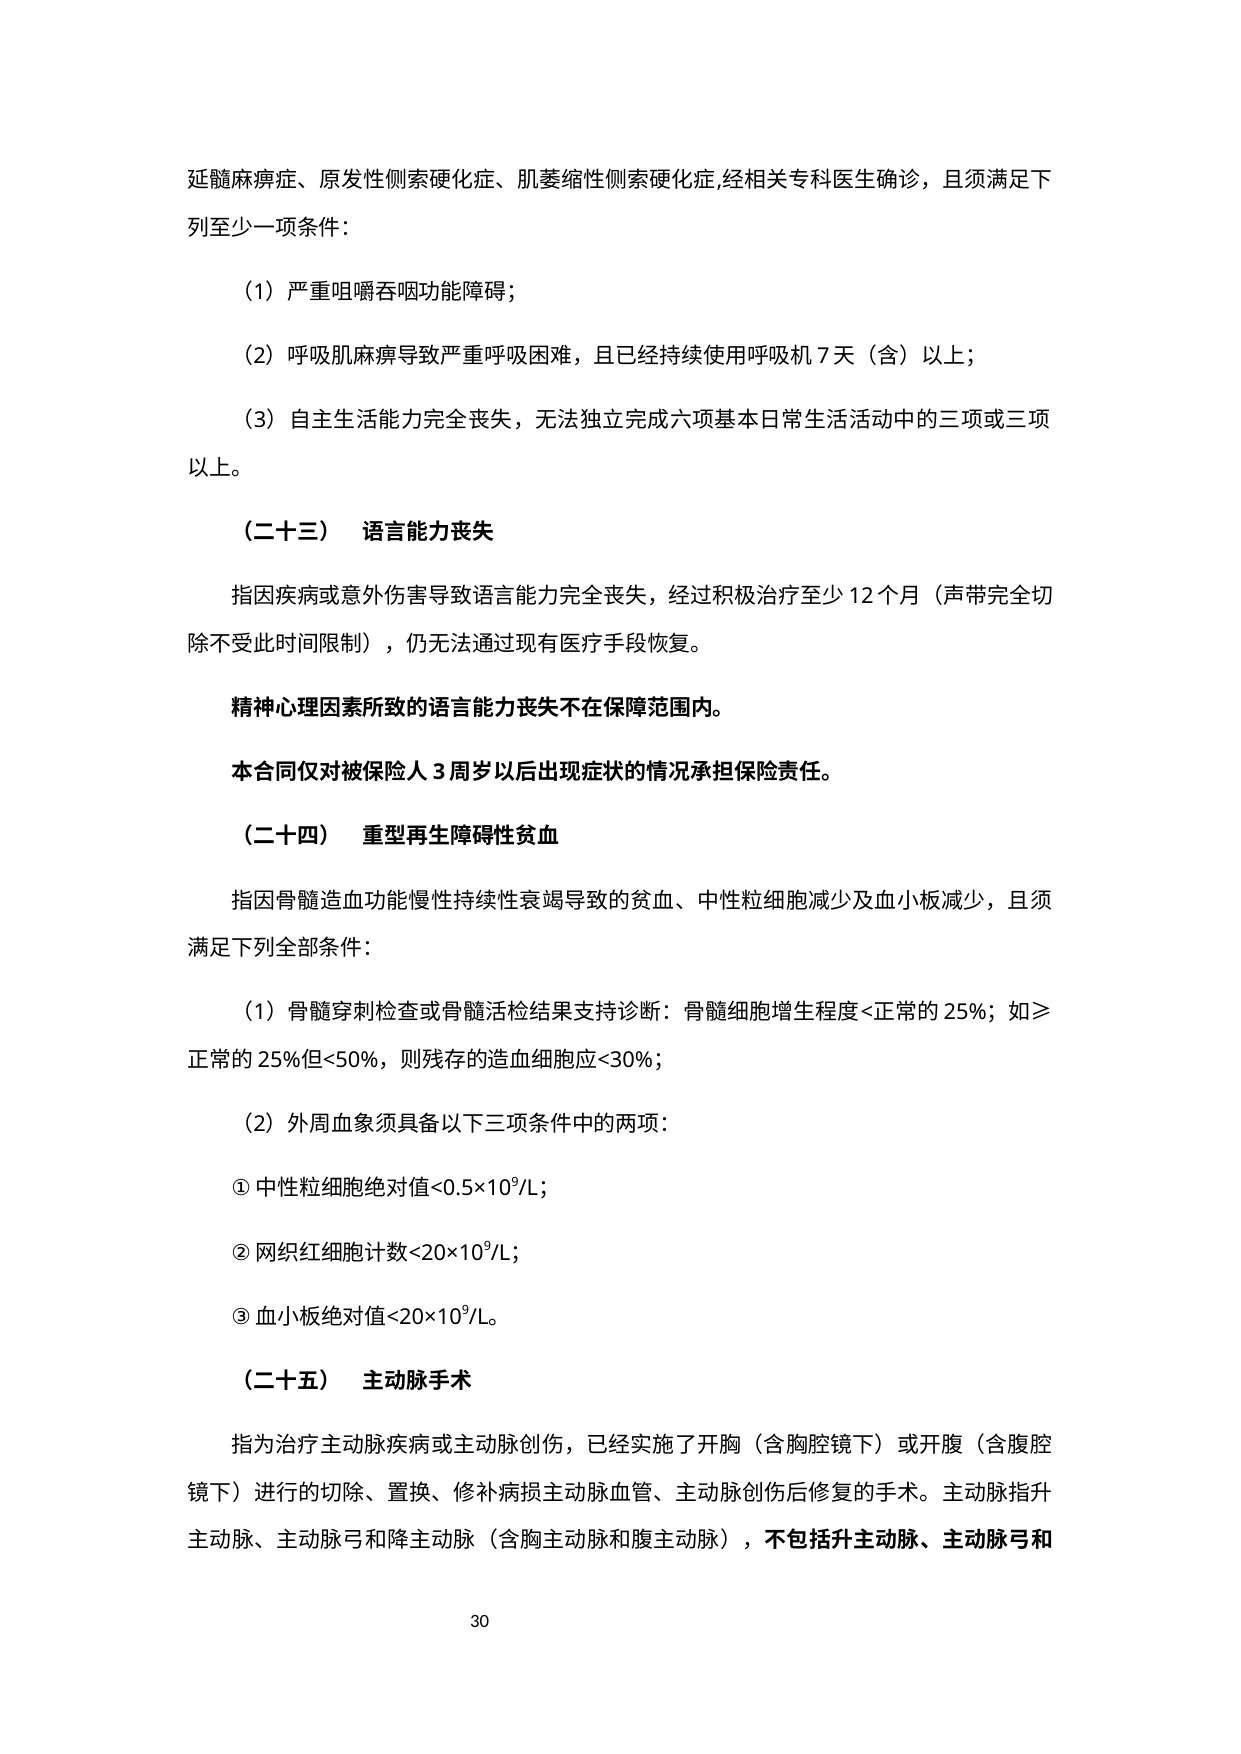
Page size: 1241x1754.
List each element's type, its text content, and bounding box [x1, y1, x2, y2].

text 精神心理因素所致的语言能力丧失不在保障范围内。 [187, 690, 1053, 722]
text 指因骨髓造血功能慢性持续性衰竭导致的贫血、中性粒细胞减少及血小板减少，且须满足下列全部条件： [187, 883, 1053, 962]
text ③血小板绝对值<20×109/L。 [187, 1299, 1053, 1331]
text （1）骨髓穿刺检查或骨髓活检结果支持诊断：骨髓细胞增生程度<正常的25%；如≥正常的25%但<50%，则残存的造血细胞应<30%； [187, 994, 1053, 1074]
text （1）严重咀嚼吞咽功能障碍； [187, 274, 1053, 306]
text ①中性粒细胞绝对值<0.5×109/L； [187, 1170, 1053, 1202]
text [187, 162, 1053, 241]
text （2）外周血象须具备以下三项条件中的两项： [187, 1106, 1053, 1138]
text （3）自主生活能力完全丧失，无法独立完成六项基本日常生活活动中的三项或三项以上。 [187, 402, 1053, 482]
text 本合同仅对被保险人3周岁以后出现症状的情况承担保险责任。 [187, 754, 1053, 786]
list 语言能力丧失 [187, 514, 1053, 546]
list 主动脉手术 [187, 1363, 1053, 1395]
text （2）呼吸肌麻痹导致严重呼吸困难，且已经持续使用呼吸机7天（含）以上； [187, 338, 1053, 370]
text ②网织红细胞计数<20×109/L； [187, 1235, 1053, 1266]
text 指因疾病或意外伤害导致语言能力完全丧失，经过积极治疗至少12个月（声带完全切除不受此时间限制），仍无法通过现有医疗手段恢复。 [187, 578, 1053, 657]
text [187, 1427, 1053, 1554]
list 重型再生障碍性贫血 [187, 818, 1053, 850]
